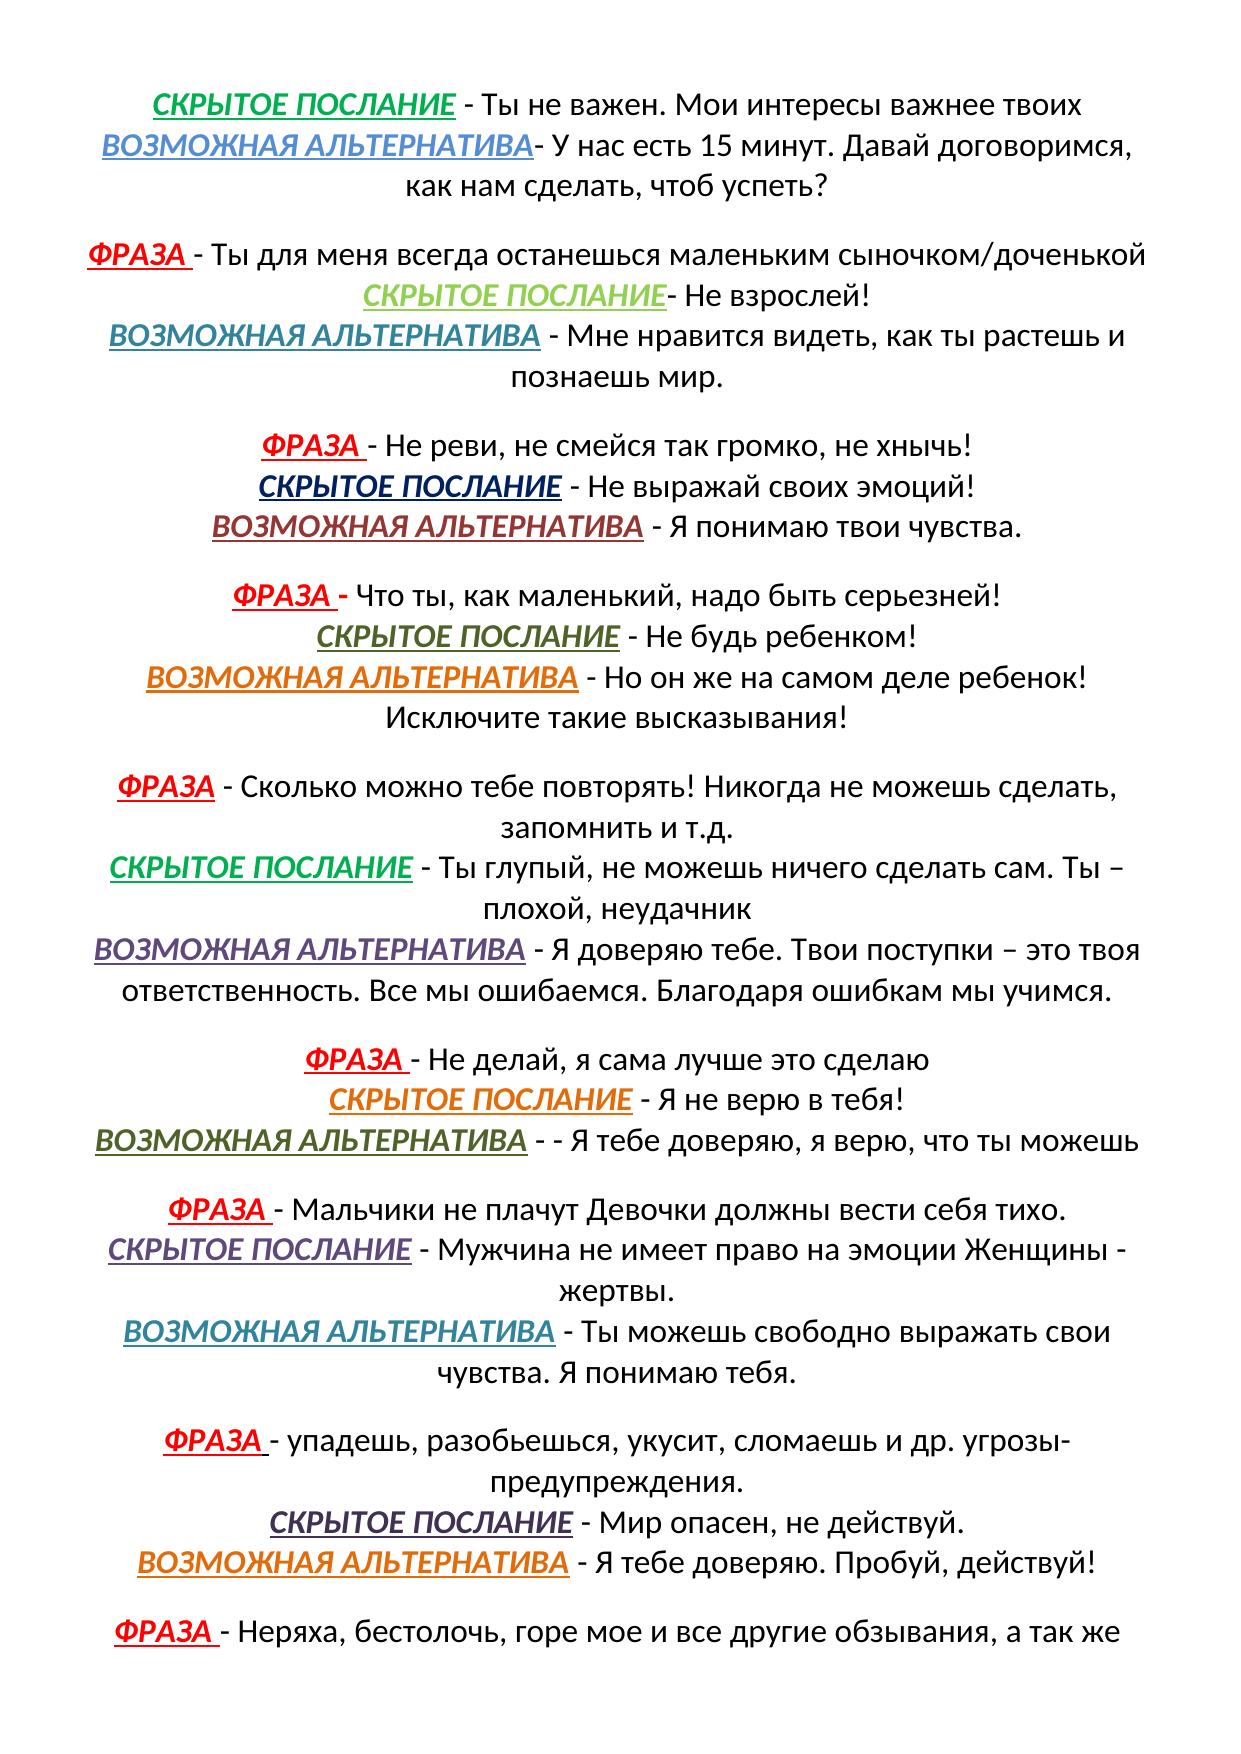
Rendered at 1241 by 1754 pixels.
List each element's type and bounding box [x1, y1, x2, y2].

table_header [72, 75, 1162, 1659]
